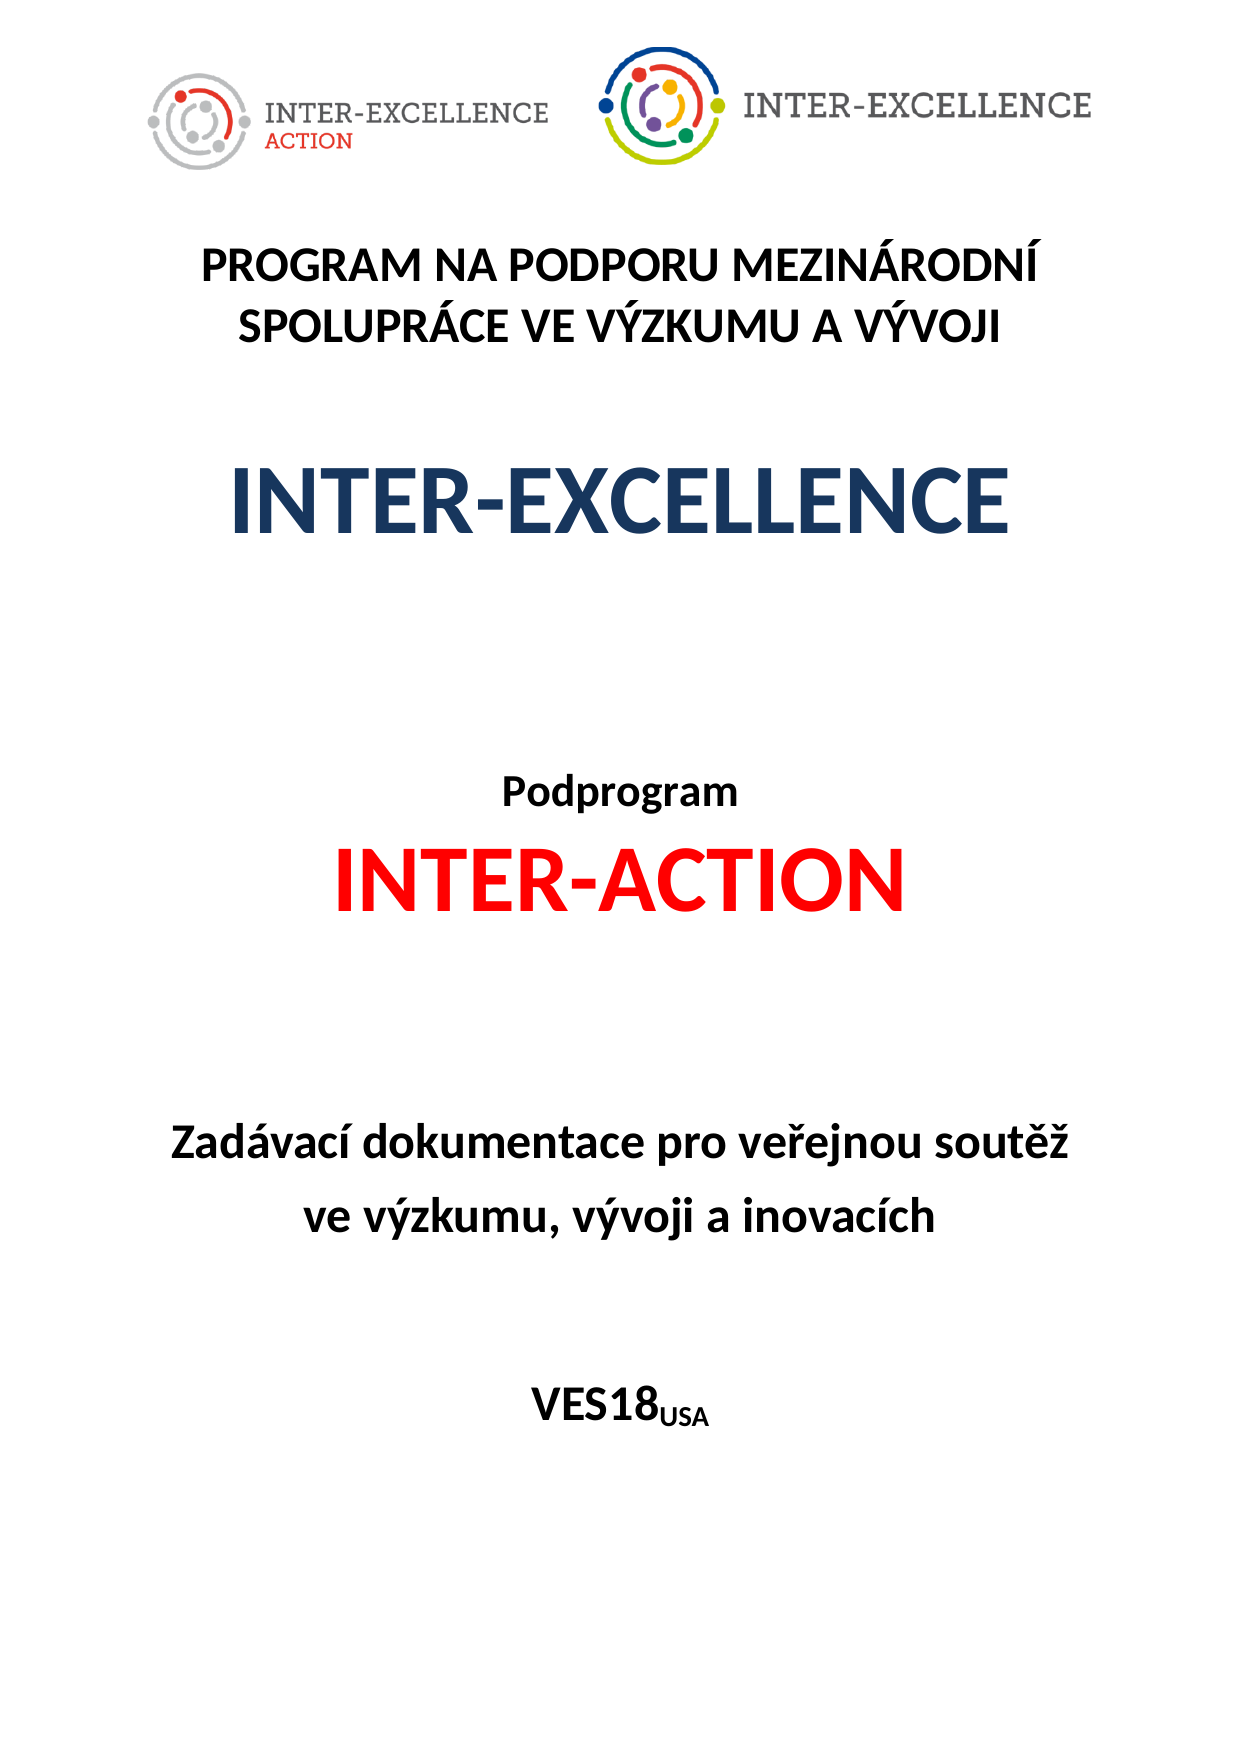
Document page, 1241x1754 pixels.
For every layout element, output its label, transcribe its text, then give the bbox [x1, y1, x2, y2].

text PROGRAM NA PODPORU MEZINÁRODNÍ SPOLUPRÁCE VE VÝZKUMU A VÝVOJI [148, 233, 1092, 355]
picture [598, 47, 1091, 165]
text Zadávací dokumentace pro veřejnou soutěž [148, 1110, 1092, 1171]
picture [147, 73, 548, 170]
text Podprogram [148, 762, 1092, 818]
text VES18USA [148, 1372, 1092, 1433]
text ve výzkumu, vývoji a inovacích [148, 1184, 1092, 1245]
text INTER-EXCELLENCE [148, 436, 1092, 558]
text INTER-ACTION [148, 818, 1092, 935]
